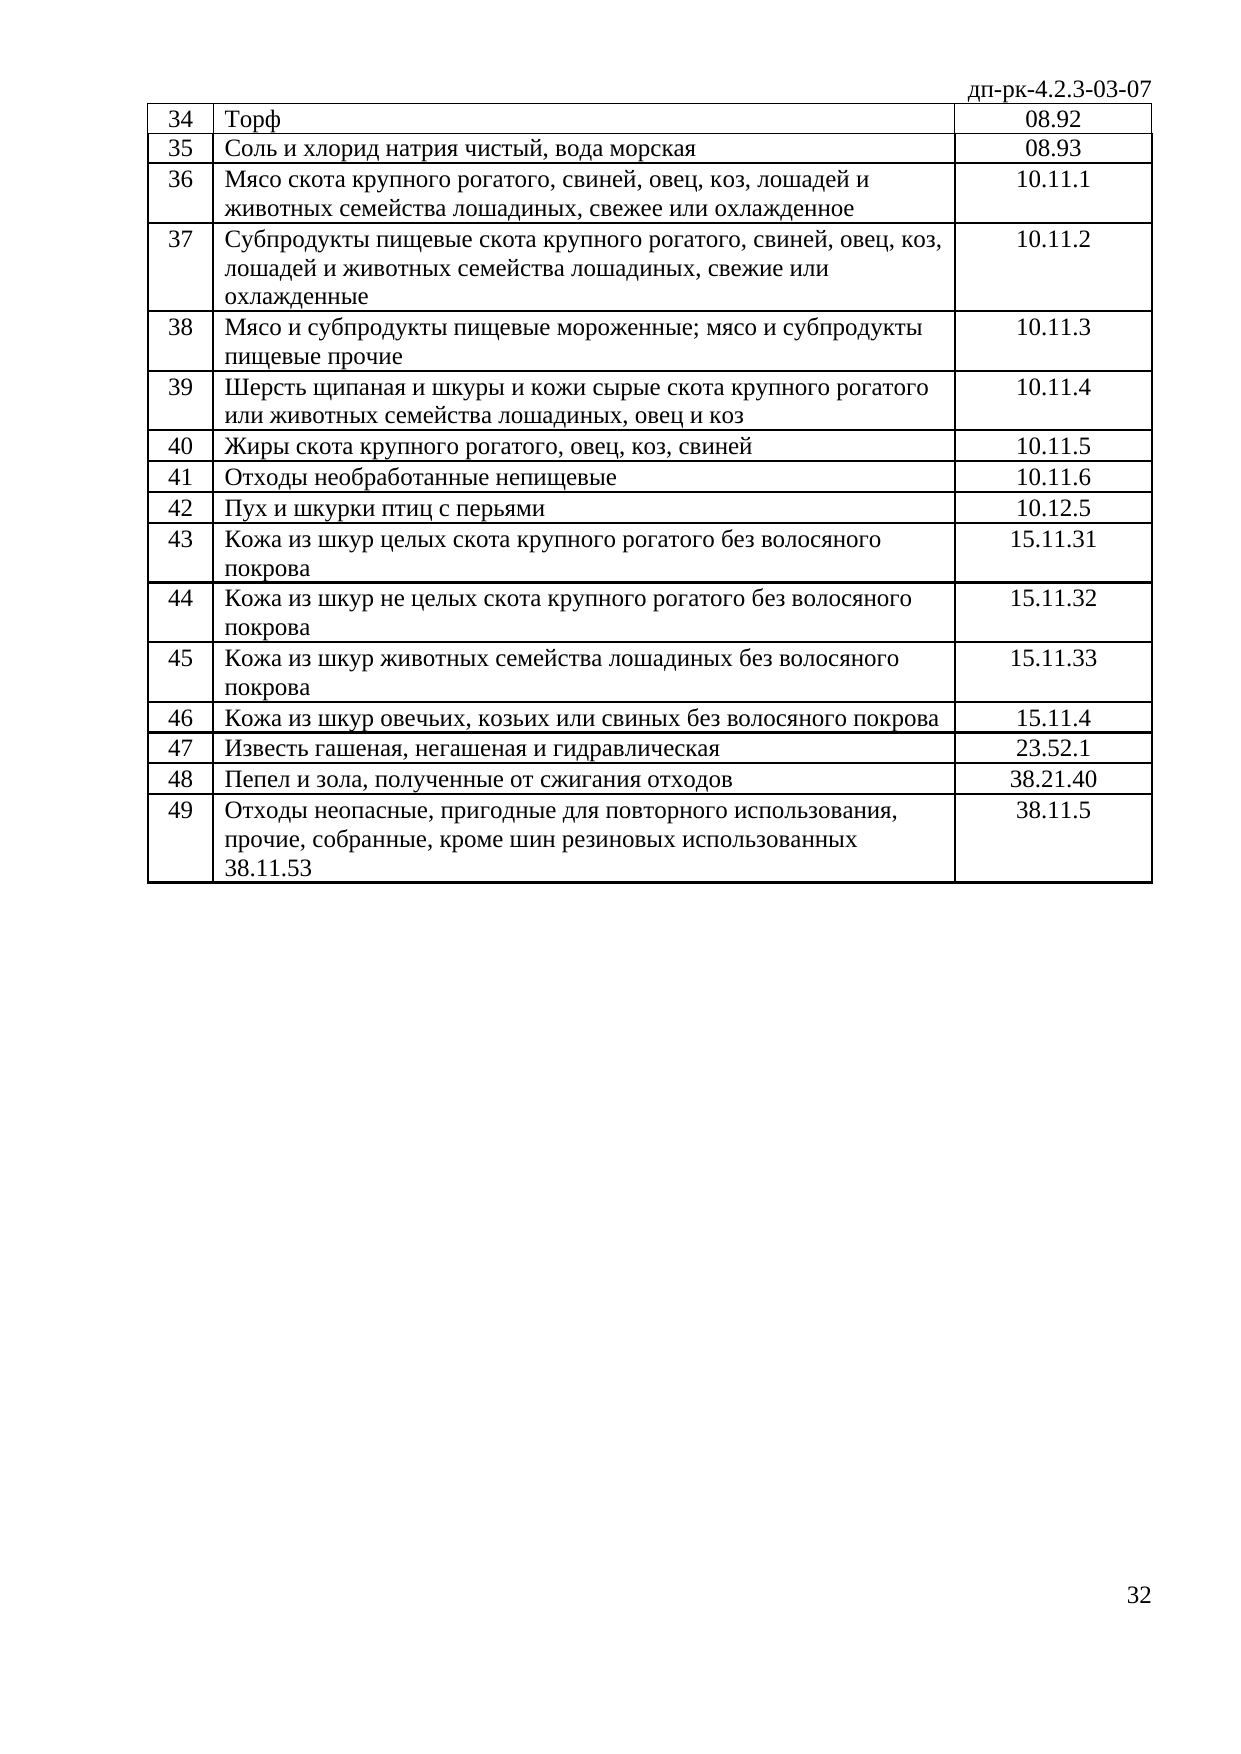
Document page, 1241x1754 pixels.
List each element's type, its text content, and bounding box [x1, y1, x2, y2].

table_cell 35 [149, 134, 212, 162]
table_cell 39 [149, 372, 212, 429]
table_cell 10.11.5 [956, 431, 1151, 460]
table_cell 38.21.40 [956, 764, 1151, 793]
table_cell 38 [149, 312, 212, 370]
table_cell 40 [149, 431, 212, 460]
table_cell 48 [149, 764, 212, 793]
table_cell 23.52.1 [956, 734, 1151, 762]
table_cell 38.11.5 [956, 795, 1151, 881]
table_cell 41 [149, 462, 212, 491]
table_cell 47 [149, 734, 212, 762]
table_cell 15.11.4 [956, 703, 1151, 731]
table_cell 10.12.5 [956, 493, 1151, 522]
table_cell Пух и шкурки птиц с перьями [214, 493, 954, 522]
table_cell 49 [149, 795, 212, 881]
table_cell Пепел и зола, полученные от сжигания отходов [214, 764, 954, 793]
table_cell 37 [149, 224, 212, 310]
table_cell Мясо скота крупного рогатого, свиней, овец, коз, лошадей и животных семейства лошадиных, свежее или охлажденное [214, 164, 954, 222]
table_cell Кожа из шкур не целых скота крупного рогатого без волосяного покрова [214, 584, 954, 641]
table_cell Соль и хлорид натрия чистый, вода морская [214, 134, 954, 162]
table_cell Шерсть щипаная и шкуры и кожи сырые скота крупного рогатого или животных семейства лошадиных, овец и коз [214, 372, 954, 429]
table_cell Субпродукты пищевые скота крупного рогатого, свиней, овец, коз, лошадей и животных семейства лошадиных, свежие или охлажденные [214, 224, 954, 310]
table_cell 10.11.3 [956, 312, 1151, 370]
table_cell Отходы неопасные, пригодные для повторного использования, прочие, собранные, кроме шин резиновых использованных 38.11.53 [214, 795, 954, 881]
table_cell 10.11.1 [956, 164, 1151, 222]
table_header Торф [214, 104, 954, 132]
table_cell Жиры скота крупного рогатого, овец, коз, свиней [214, 431, 954, 460]
table_cell 42 [149, 493, 212, 522]
table_cell 44 [149, 584, 212, 641]
table_cell Кожа из шкур овечьих, козьих или свиных без волосяного покрова [214, 703, 954, 731]
table_header 34 [148, 104, 213, 132]
table_cell 15.11.32 [956, 584, 1151, 641]
table_cell 15.11.31 [956, 524, 1151, 581]
table_cell 10.11.2 [956, 224, 1151, 310]
table_cell Отходы необработанные непищевые [214, 462, 954, 491]
table_cell Кожа из шкур животных семейства лошадиных без волосяного покрова [214, 643, 954, 701]
table_cell 43 [149, 524, 212, 581]
table_cell 08.93 [956, 134, 1151, 162]
table_cell Известь гашеная, негашеная и гидравлическая [214, 734, 954, 762]
table_cell 15.11.33 [956, 643, 1151, 701]
table_cell 10.11.6 [956, 462, 1151, 491]
table_cell 10.11.4 [956, 372, 1151, 429]
table_cell 36 [149, 164, 212, 222]
table_cell Кожа из шкур целых скота крупного рогатого без волосяного покрова [214, 524, 954, 581]
table_header 08.92 [955, 104, 1151, 132]
table_cell Мясо и субпродукты пищевые мороженные; мясо и субпродукты пищевые прочие [214, 312, 954, 370]
table_cell 46 [149, 703, 212, 731]
text 32 [561, 1581, 1152, 1609]
table_cell 45 [149, 643, 212, 701]
